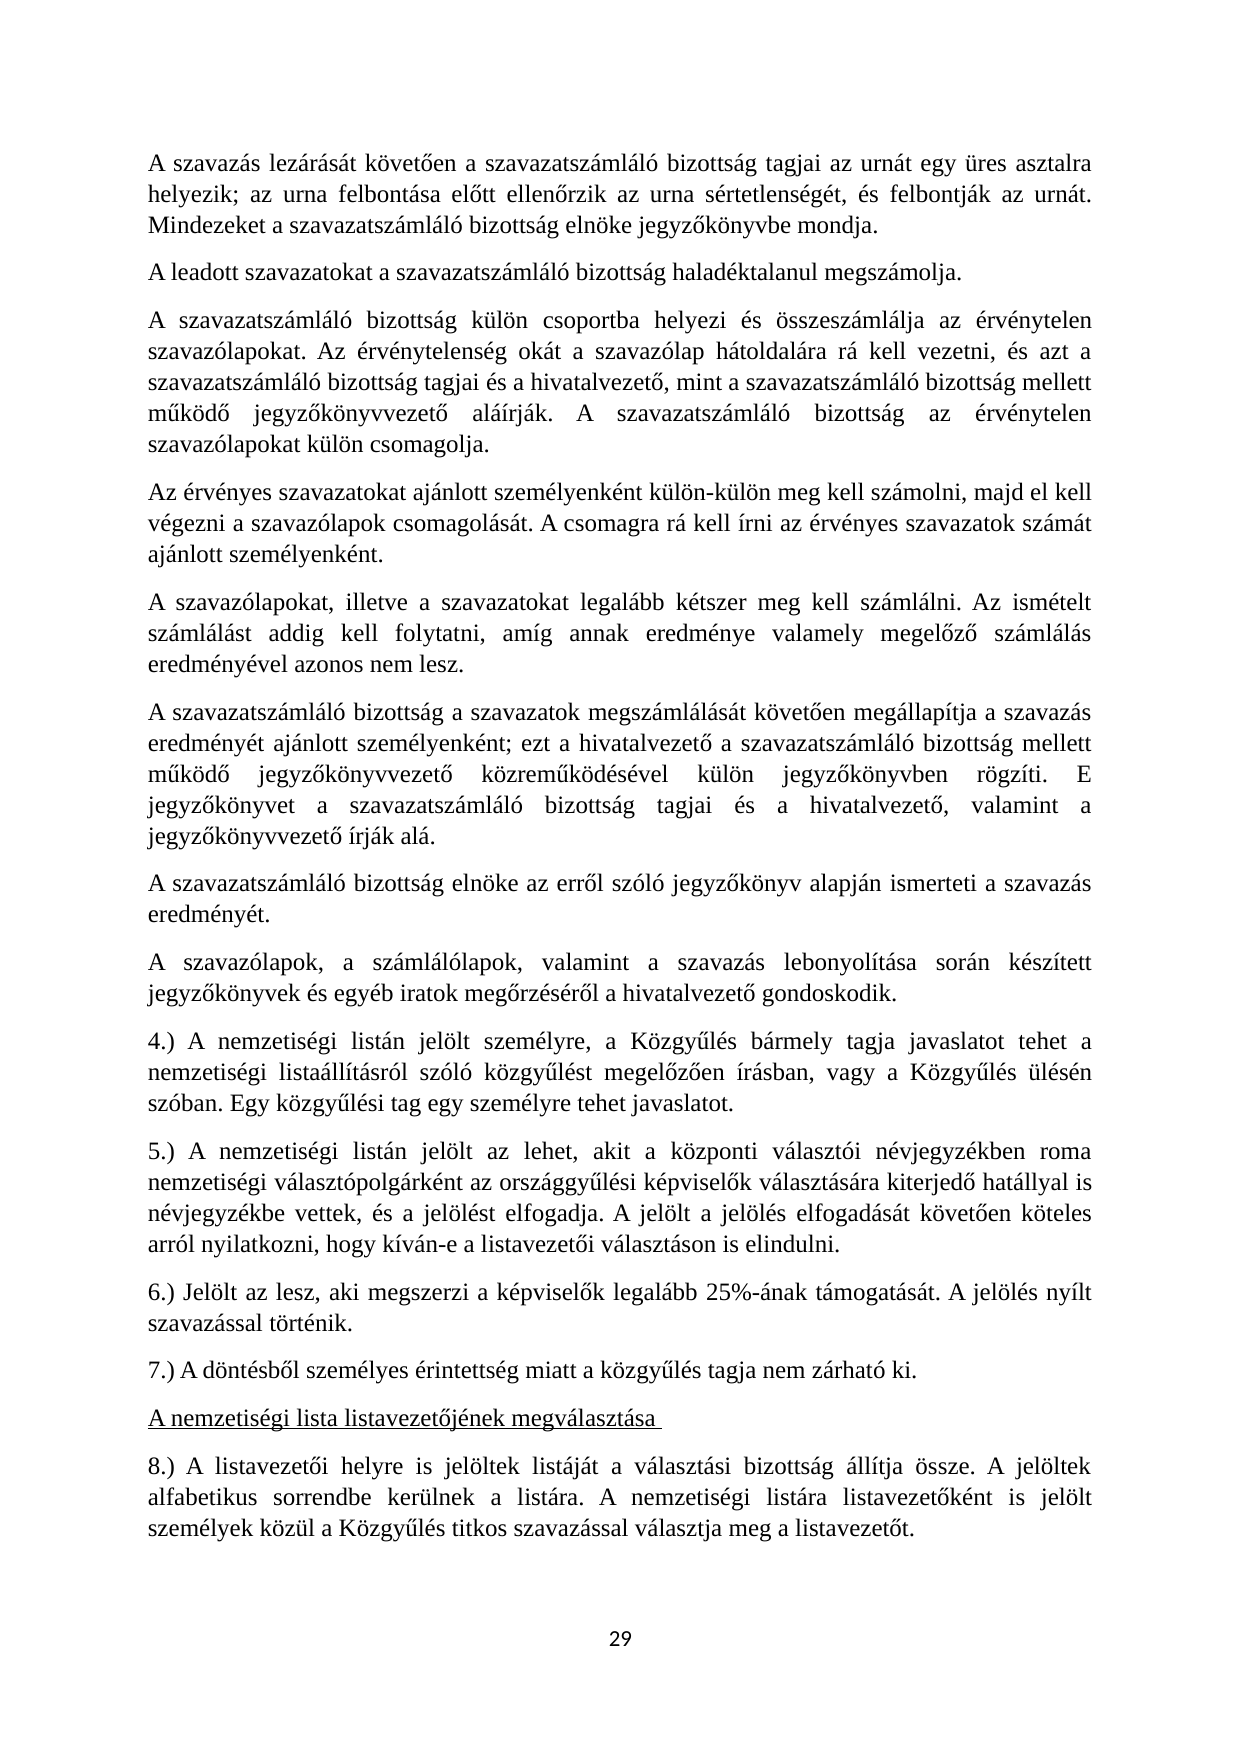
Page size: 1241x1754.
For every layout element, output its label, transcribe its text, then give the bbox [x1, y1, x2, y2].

text 6.) Jelölt az lesz, aki megszerzi a képviselők legalább 25%-ának támogatását. A jelölés nyílt szavazással történik. [148, 1277, 1093, 1336]
text A szavazatszámláló bizottság külön csoportba helyezi és összeszámlálja az érvénytelen szavazólapokat. Az érvénytelenség okát a szavazólap hátoldalára rá kell vezetni, és azt a szavazatszámláló bizottság tagjai és a hivatalvezető, mint a szavazatszámláló bizottság mellett működő jegyzőkönyvvezető aláírják. A szavazatszámláló bizottság az érvénytelen szavazólapokat külön csomagolja. [148, 305, 1093, 458]
text A szavazás lezárását követően a szavazatszámláló bizottság tagjai az urnát egy üres asztalra helyezik; az urna felbontása előtt ellenőrzik az urna sértetlenségét, és felbontják az urnát. Mindezeket a szavazatszámláló bizottság elnöke jegyzőkönyvbe mondja. [148, 148, 1093, 238]
text A nemzetiségi lista listavezetőjének megválasztása [148, 1403, 1093, 1432]
text A szavazólapokat, illetve a szavazatokat legalább kétszer meg kell számlálni. Az ismételt számlálást addig kell folytatni, amíg annak eredménye valamely megelőző számlálás eredményével azonos nem lesz. [148, 587, 1093, 678]
text A leadott szavazatokat a szavazatszámláló bizottság haladéktalanul megszámolja. [148, 257, 1093, 286]
text A szavazólapok, a számlálólapok, valamint a szavazás lebonyolítása során készített jegyzőkönyvek és egyéb iratok megőrzéséről a hivatalvezető gondoskodik. [148, 947, 1093, 1007]
text A szavazatszámláló bizottság elnöke az erről szóló jegyzőkönyv alapján ismerteti a szavazás eredményét. [148, 868, 1093, 928]
text 5.) A nemzetiségi listán jelölt az lehet, akit a központi választói névjegyzékben roma nemzetiségi választópolgárként az országgyűlési képviselők választására kiterjedő hatállyal is névjegyzékbe vettek, és a jelölést elfogadja. A jelölt a jelölés elfogadását követően köteles arról nyilatkozni, hogy kíván-e a listavezetői választáson is elindulni. [148, 1136, 1093, 1258]
text 8.) A listavezetői helyre is jelöltek listáját a választási bizottság állítja össze. A jelöltek alfabetikus sorrendbe kerülnek a listára. A nemzetiségi listára listavezetőként is jelölt személyek közül a Közgyűlés titkos szavazással választja meg a listavezetőt. [148, 1451, 1093, 1542]
text 4.) A nemzetiségi listán jelölt személyre, a Közgyűlés bármely tagja javaslatot tehet a nemzetiségi listaállításról szóló közgyűlést megelőzően írásban, vagy a Közgyűlés ülésén szóban. Egy közgyűlési tag egy személyre tehet javaslatot. [148, 1026, 1093, 1117]
text Az érvényes szavazatokat ajánlott személyenként külön-külön meg kell számolni, majd el kell végezni a szavazólapok csomagolását. A csomagra rá kell írni az érvényes szavazatok számát ajánlott személyenként. [148, 477, 1093, 568]
text A szavazatszámláló bizottság a szavazatok megszámlálását követően megállapítja a szavazás eredményét ajánlott személyenként; ezt a hivatalvezető a szavazatszámláló bizottság mellett működő jegyzőkönyvvezető közreműködésével külön jegyzőkönyvben rögzíti. E jegyzőkönyvet a szavazatszámláló bizottság tagjai és a hivatalvezető, valamint a jegyzőkönyvvezető írják alá. [148, 697, 1093, 849]
text 7.) A döntésből személyes érintettség miatt a közgyűlés tagja nem zárható ki. [148, 1355, 1093, 1384]
